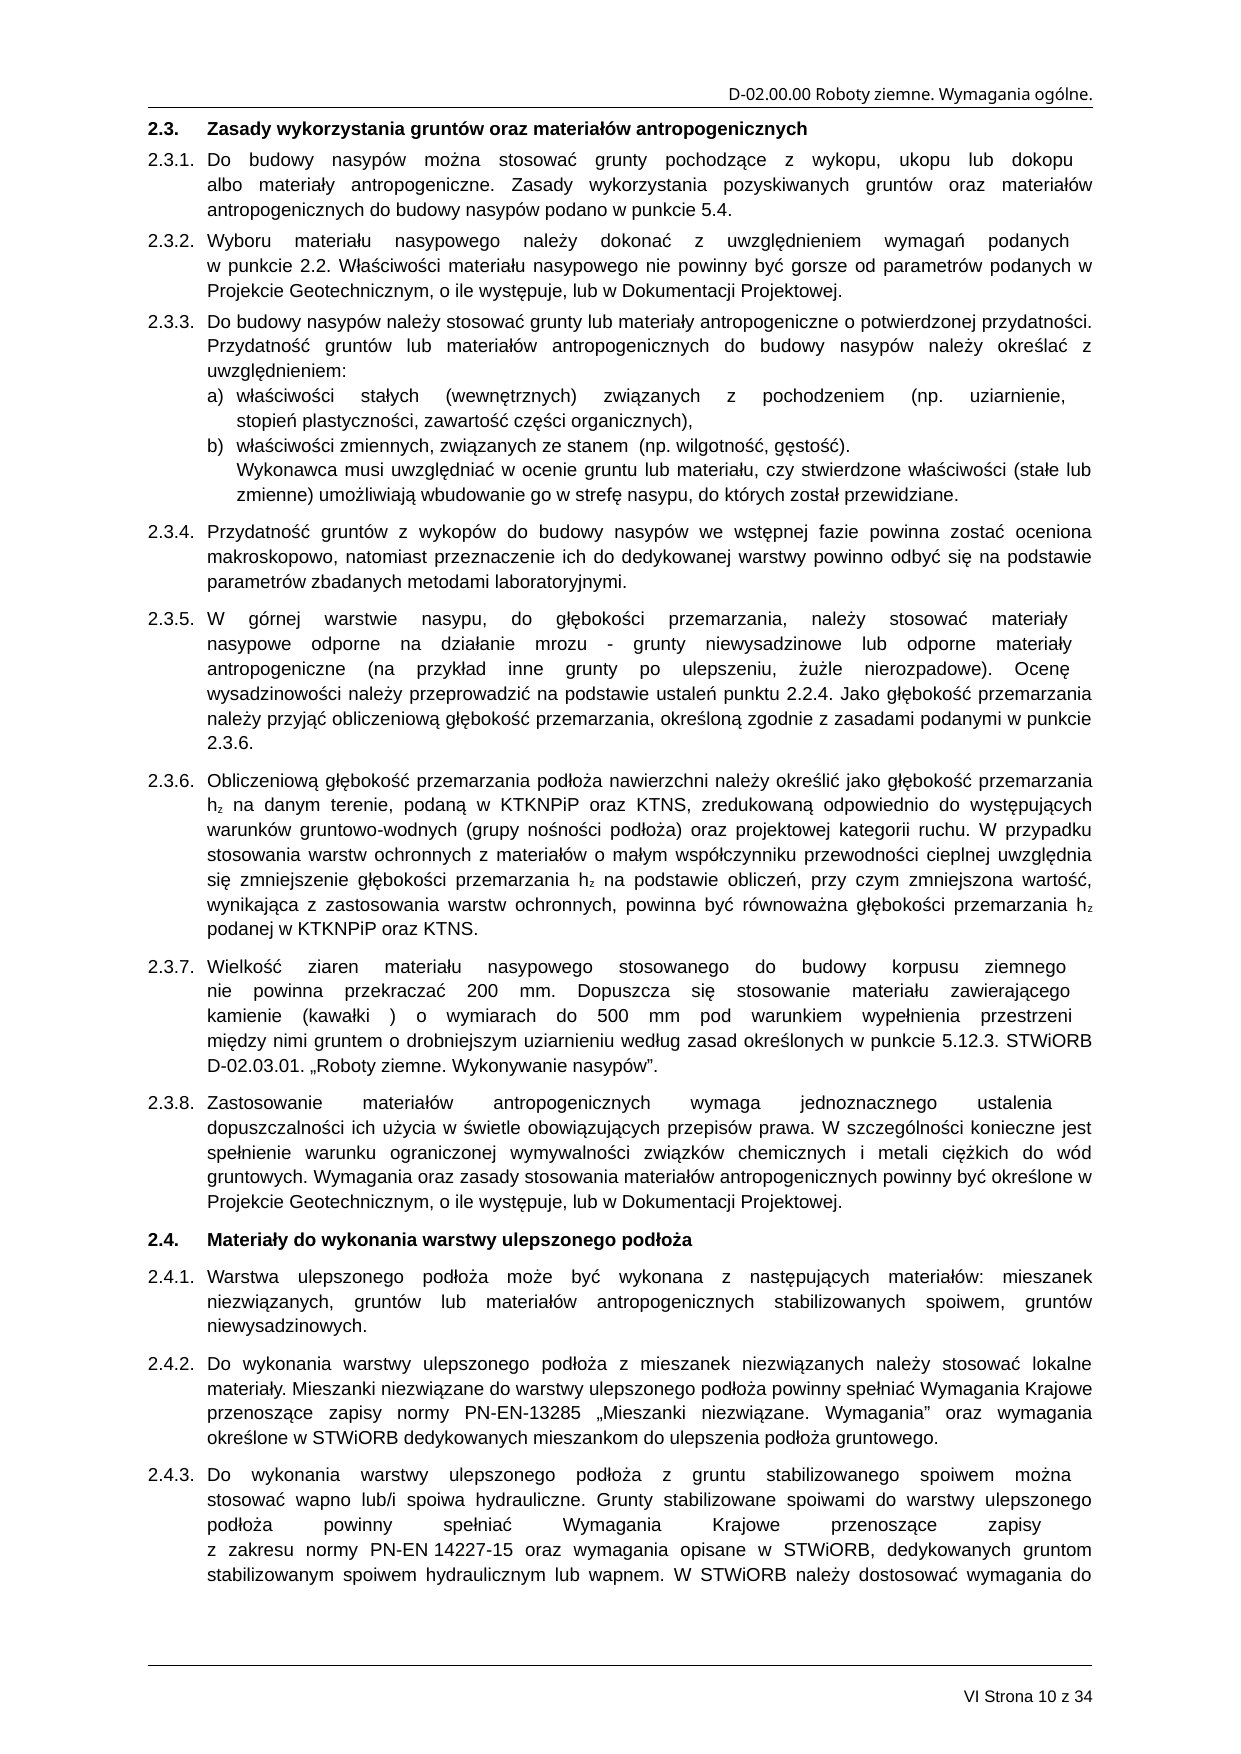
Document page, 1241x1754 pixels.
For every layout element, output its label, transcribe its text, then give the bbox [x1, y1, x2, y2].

list Obliczeniową głębokość przemarzania podłoża nawierzchni należy określić jako głębokość przemarzania hz na danym terenie, podaną w KTKNPiP oraz KTNS, zredukowaną odpowiednio do występujących warunków gruntowo-wodnych (grupy nośności podłoża) oraz projektowej kategorii ruchu. W przypadku stosowania warstw ochronnych z materiałów o małym współczynniku przewodności cieplnej uwzględnia się zmniejszenie głębokości przemarzania hz na podstawie obliczeń, przy czym zmniejszona wartość, wynikająca z zastosowania warstw ochronnych, powinna być równoważna głębokości przemarzania hz podanej w KTKNPiP oraz KTNS. [148, 769, 1092, 940]
list Wyboru materiału nasypowego należy dokonać z uwzględnieniem wymagań podanych w punkcie 2.2. Właściwości materiału nasypowego nie powinny być gorsze od parametrów podanych w Projekcie Geotechnicznym, o ile występuje, lub w Dokumentacji Projektowej. [148, 230, 1092, 301]
list Warstwa ulepszonego podłoża może być wykonana z następujących materiałów: mieszanek niezwiązanych, gruntów lub materiałów antropogenicznych stabilizowanych spoiwem, gruntów niewysadzinowych. [148, 1266, 1092, 1337]
list Materiały do wykonania warstwy ulepszonego podłoża [148, 1228, 1092, 1250]
list Do budowy nasypów można stosować grunty pochodzące z wykopu, ukopu lub dokopu albo materiały antropogeniczne. Zasady wykorzystania pozyskiwanych gruntów oraz materiałów antropogenicznych do budowy nasypów podano w punkcie 5.4. [148, 149, 1092, 220]
list Zastosowanie materiałów antropogenicznych wymaga jednoznacznego ustalenia dopuszczalności ich użycia w świetle obowiązujących przepisów prawa. W szczególności konieczne jest spełnienie warunku ograniczonej wymywalności związków chemicznych i metali ciężkich do wód gruntowych. Wymagania oraz zasady stosowania materiałów antropogenicznych powinny być określone w Projekcie Geotechnicznym, o ile występuje, lub w Dokumentacji Projektowej. [148, 1092, 1092, 1213]
list właściwości stałych (wewnętrznych) związanych z pochodzeniem (np. uziarnienie, stopień plastyczności, zawartość części organicznych), [207, 385, 1092, 431]
list Wielkość ziaren materiału nasypowego stosowanego do budowy korpusu ziemnego nie powinna przekraczać 200 mm. Dopuszcza się stosowanie materiału zawierającego kamienie (kawałki ) o wymiarach do 500 mm pod warunkiem wypełnienia przestrzeni między nimi gruntem o drobniejszym uziarnieniu według zasad określonych w punkcie 5.12.3. STWiORB D-02.03.01. „Roboty ziemne. Wykonywanie nasypów”. [148, 955, 1092, 1076]
list Do budowy nasypów należy stosować grunty lub materiały antropogeniczne o potwierdzonej przydatności. Przydatność gruntów lub materiałów antropogenicznych do budowy nasypów należy określać z uwzględnieniem: [148, 310, 1092, 382]
list Przydatność gruntów z wykopów do budowy nasypów we wstępnej fazie powinna zostać oceniona makroskopowo, natomiast przeznaczenie ich do dedykowanej warstwy powinno odbyć się na podstawie parametrów zbadanych metodami laboratoryjnymi. [148, 521, 1092, 592]
list Do wykonania warstwy ulepszonego podłoża z mieszanek niezwiązanych należy stosować lokalne materiały. Mieszanki niezwiązane do warstwy ulepszonego podłoża powinny spełniać Wymagania Krajowe przenoszące zapisy normy PN-EN-13285 „Mieszanki niezwiązane. Wymagania” oraz wymagania określone w STWiORB dedykowanych mieszankom do ulepszenia podłoża gruntowego. [148, 1352, 1092, 1448]
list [148, 1464, 1092, 1585]
list właściwości zmiennych, związanych ze stanem (np. wilgotność, gęstość). [207, 434, 1092, 456]
list Zasady wykorzystania gruntów oraz materiałów antropogenicznych [148, 118, 1092, 140]
list Wykonawca musi uwzględniać w ocenie gruntu lub materiału, czy stwierdzone właściwości (stałe lub zmienne) umożliwiają wbudowanie go w strefę nasypu, do których został przewidziane. [236, 459, 1092, 506]
list W górnej warstwie nasypu, do głębokości przemarzania, należy stosować materiały nasypowe odporne na działanie mrozu - grunty niewysadzinowe lub odporne materiały antropogeniczne (na przykład inne grunty po ulepszeniu, żużle nierozpadowe). Ocenę wysadzinowości należy przeprowadzić na podstawie ustaleń punktu 2.2.4. Jako głębokość przemarzania należy przyjąć obliczeniową głębokość przemarzania, określoną zgodnie z zasadami podanymi w punkcie 2.3.6. [148, 608, 1092, 754]
